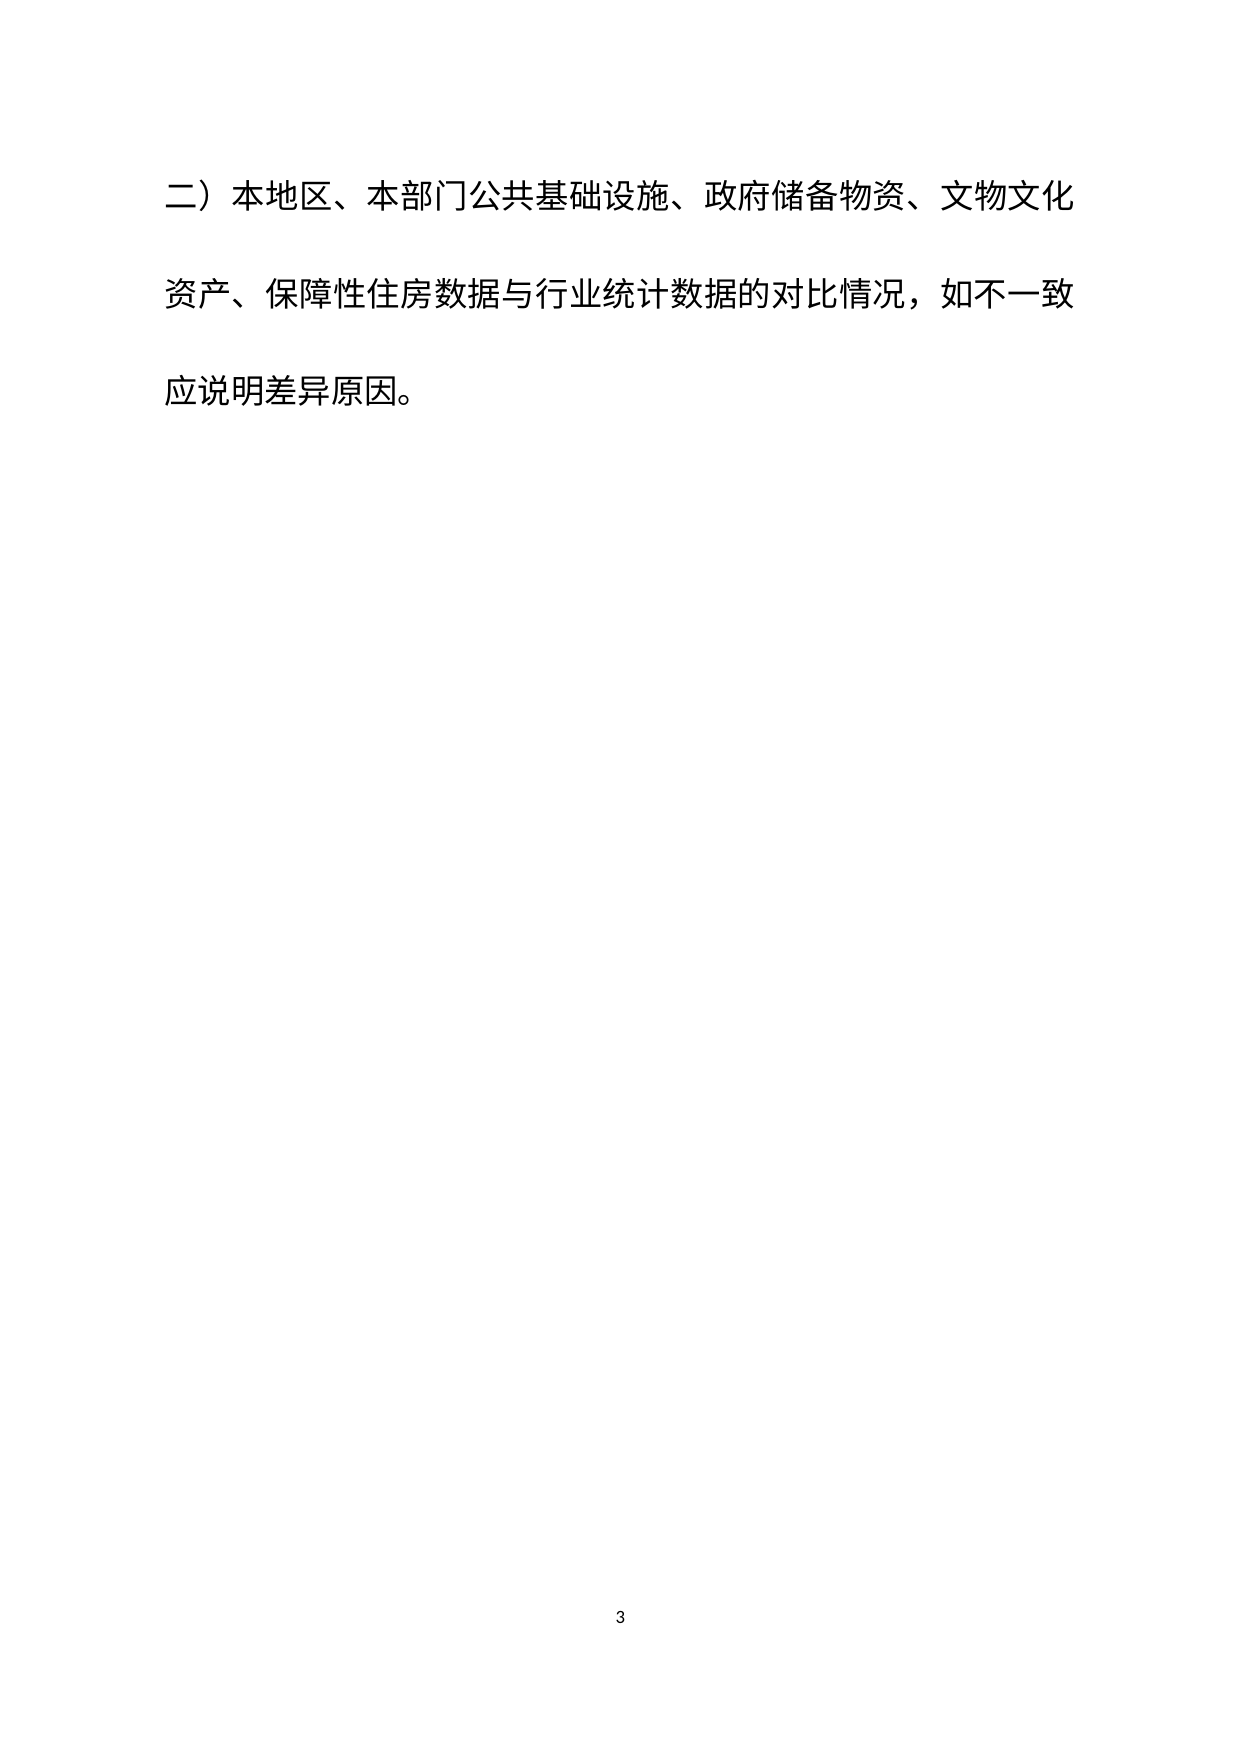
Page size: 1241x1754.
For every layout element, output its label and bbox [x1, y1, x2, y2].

text [164, 162, 1076, 422]
